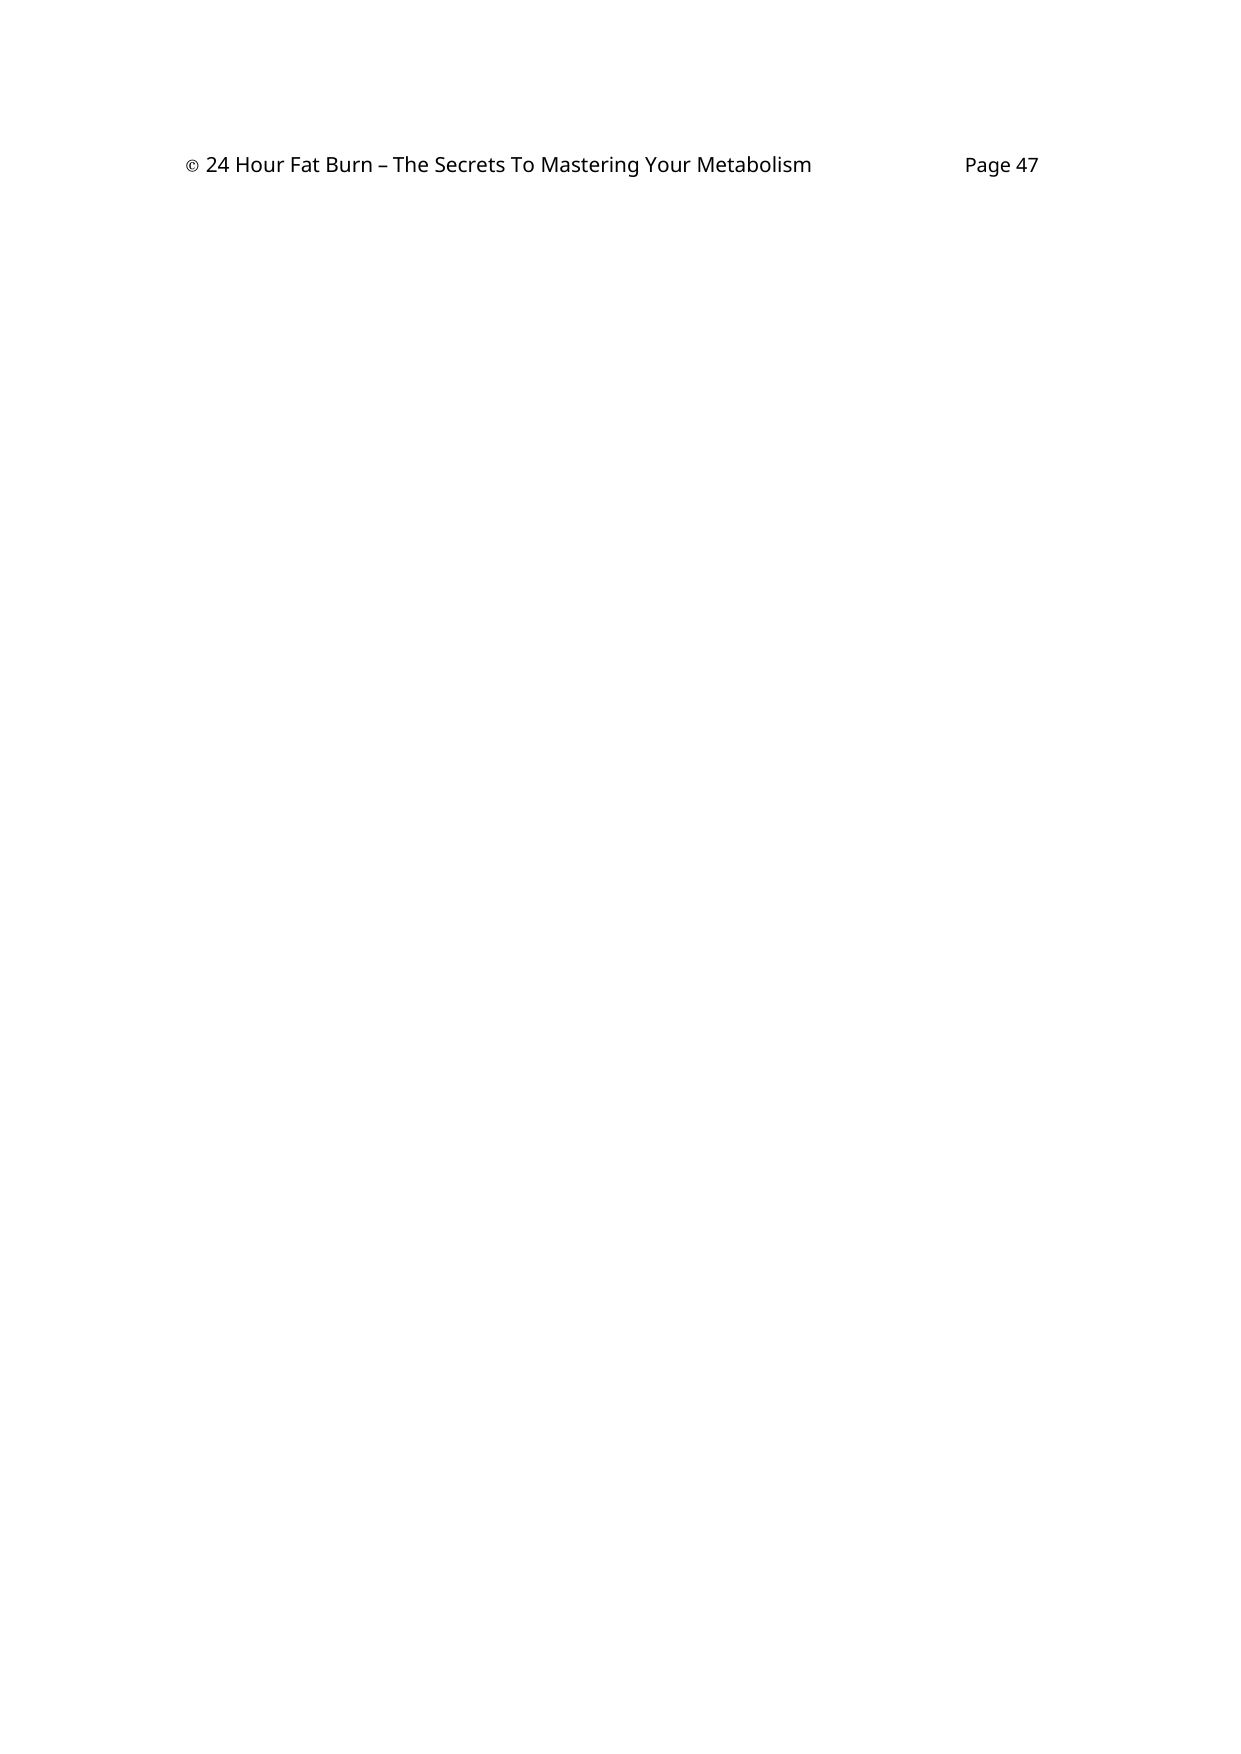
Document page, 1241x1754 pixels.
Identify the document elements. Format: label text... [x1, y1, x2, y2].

text © 24 Hour Fat Burn – The Secrets To Mastering Your Metabolism Page 47 [183, 150, 1090, 178]
